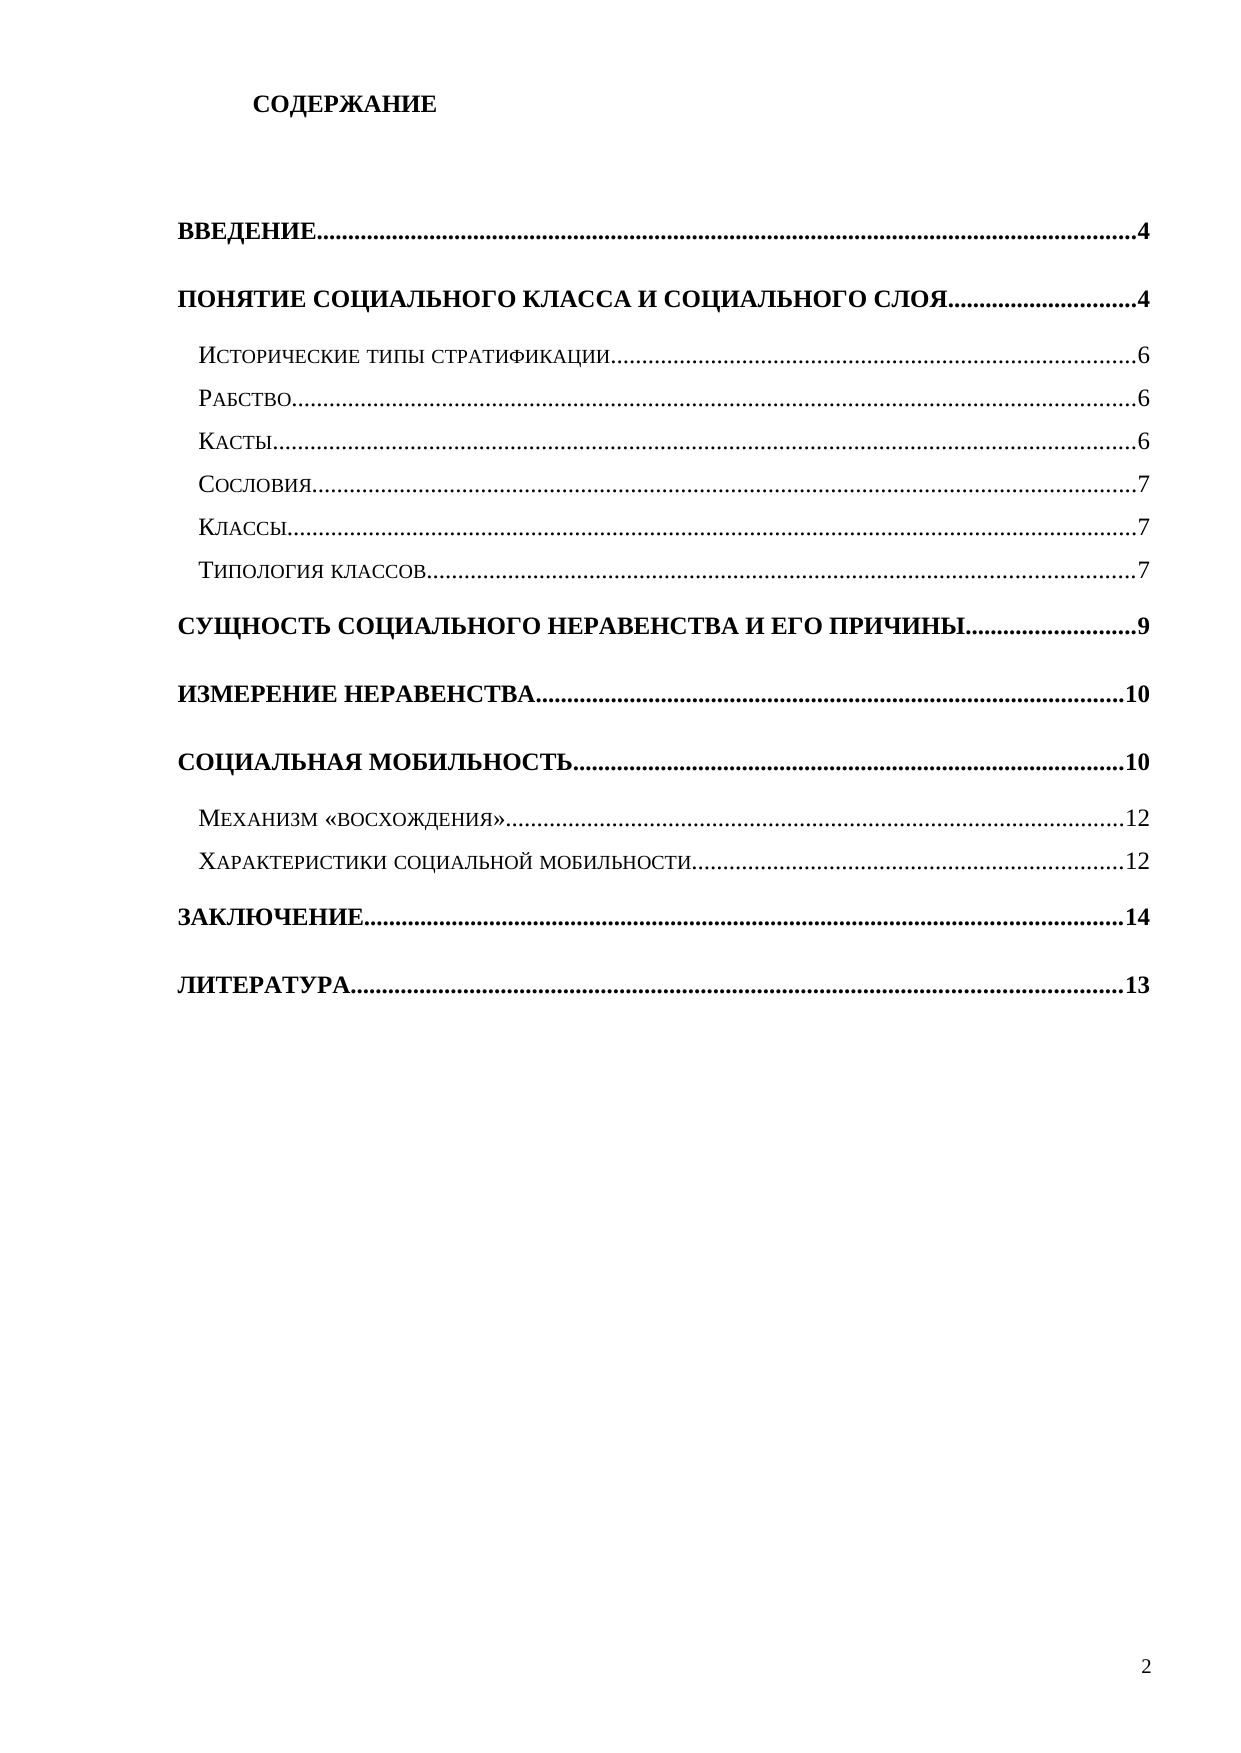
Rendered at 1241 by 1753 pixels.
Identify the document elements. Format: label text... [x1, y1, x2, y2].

text Социальная мобильность 10 [177, 747, 1152, 776]
text Введение 4 [177, 216, 1152, 245]
text Классы 7 [198, 512, 1152, 541]
text Заключение 14 [177, 902, 1152, 931]
text Характеристики социальной мобильности 12 [198, 846, 1152, 875]
text Механизм «восхождения» 12 [198, 803, 1152, 832]
text Измерение неравенства 10 [177, 679, 1152, 708]
text Исторические типы стратификации 6 [198, 340, 1152, 369]
text Сословия 7 [198, 469, 1152, 498]
text Рабство 6 [198, 383, 1152, 412]
text Типология классов 7 [198, 556, 1152, 584]
title СОДЕРЖАНИЕ [177, 89, 1152, 117]
text Понятие социального класса и социального слоя 4 [177, 284, 1152, 313]
text Касты 6 [198, 426, 1152, 455]
text ЛИТЕРАТУРА 13 [177, 970, 1152, 999]
text Сущность социального неравенства и его причины 9 [177, 611, 1152, 640]
